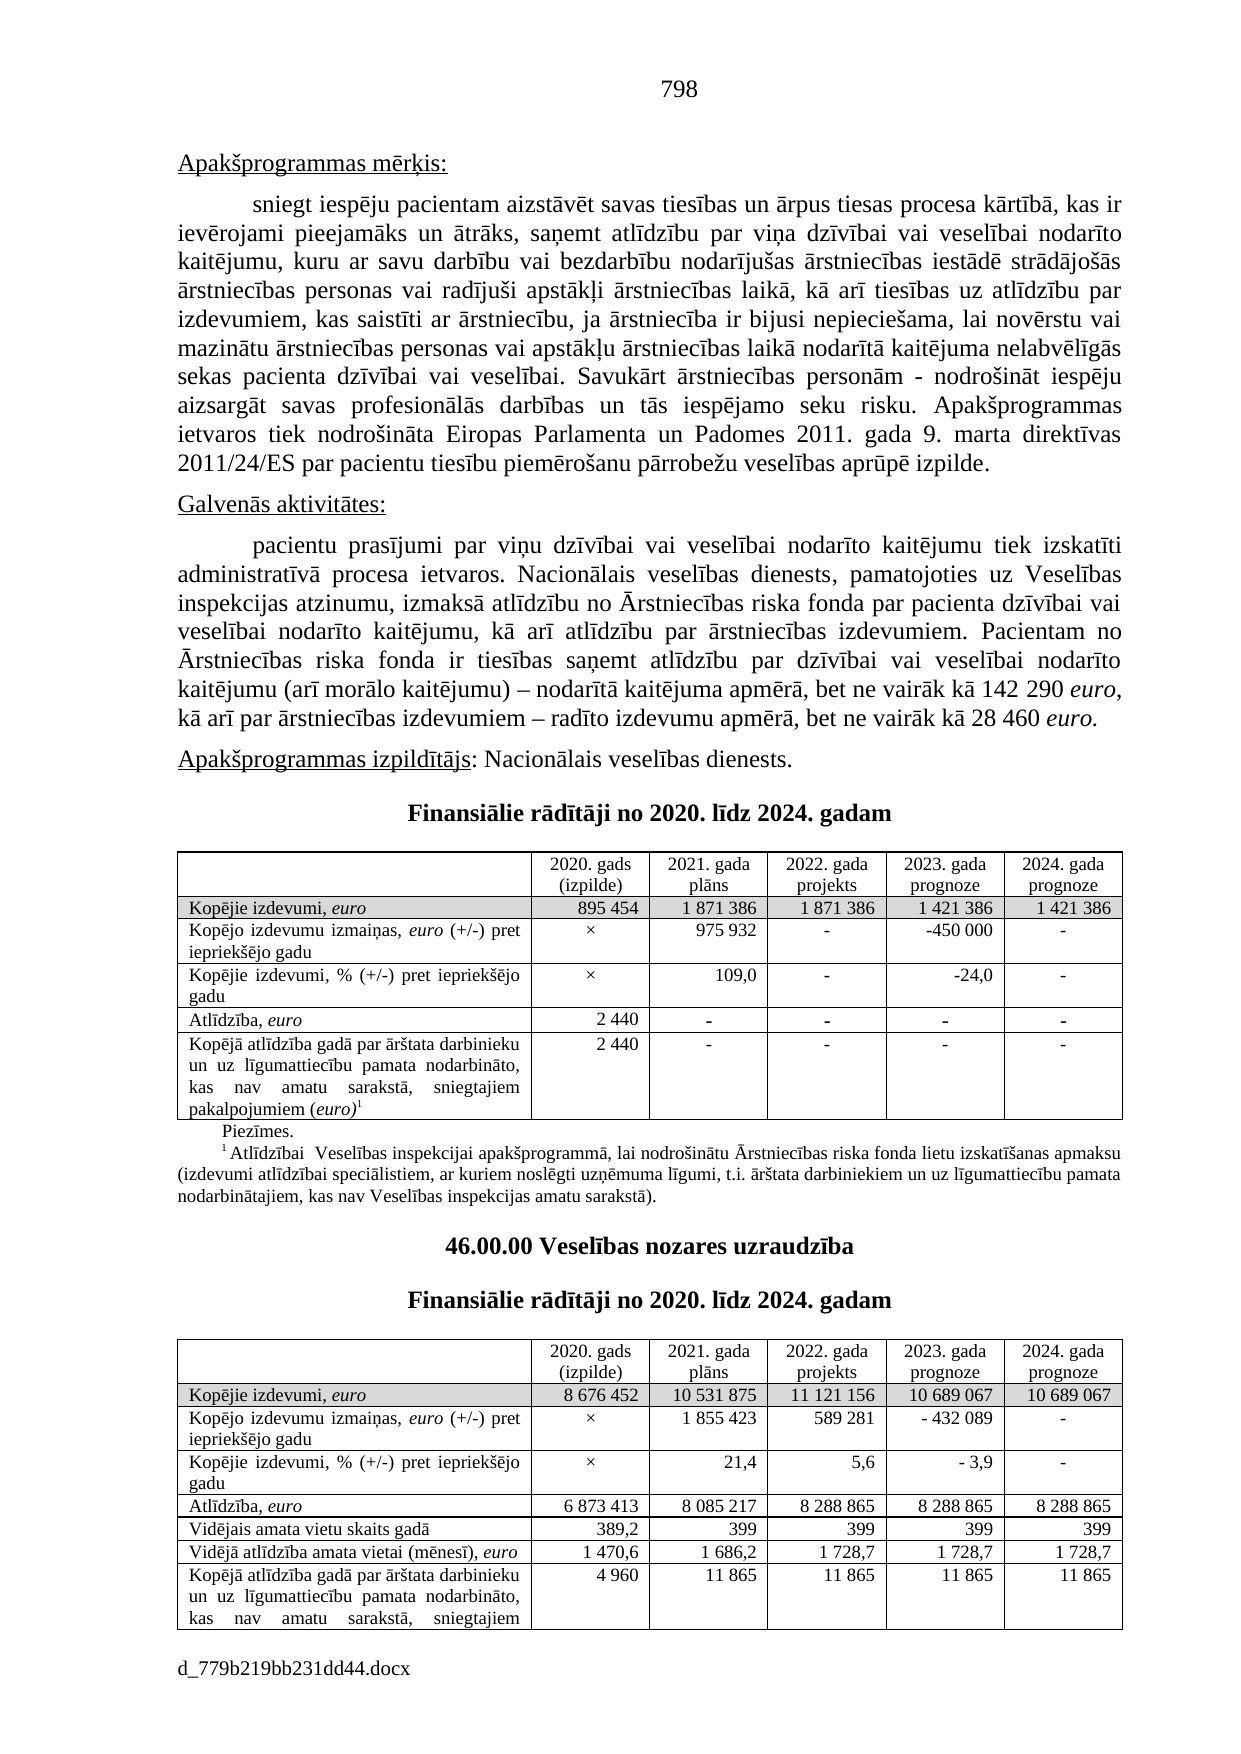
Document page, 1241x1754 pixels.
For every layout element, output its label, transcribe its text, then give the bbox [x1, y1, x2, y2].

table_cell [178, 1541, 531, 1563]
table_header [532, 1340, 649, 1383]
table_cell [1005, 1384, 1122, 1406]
text 1 Atlīdzībai Veselības inspekcijai apakšprogrammā, lai nodrošinātu Ārstniecības riska fonda lietu izskatīšanas apmaksu (izdevumi atlīdzībai speciālistiem, ar kuriem noslēgti uzņēmuma līgumi, t.i. ārštata darbiniekiem un uz līgumattiecību pamata nodarbinātajiem, kas nav Veselības inspekcijas amatu sarakstā). [177, 1142, 1122, 1206]
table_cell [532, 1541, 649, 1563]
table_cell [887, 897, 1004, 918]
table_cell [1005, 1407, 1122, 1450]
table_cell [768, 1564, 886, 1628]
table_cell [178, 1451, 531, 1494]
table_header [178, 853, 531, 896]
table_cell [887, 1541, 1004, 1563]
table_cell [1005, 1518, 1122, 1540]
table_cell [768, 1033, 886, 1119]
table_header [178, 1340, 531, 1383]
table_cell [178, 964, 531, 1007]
text Apakšprogrammas mērķis: [177, 148, 1122, 176]
text Apakšprogrammas izpildītājs: Nacionālais veselības dienests. [177, 744, 1122, 773]
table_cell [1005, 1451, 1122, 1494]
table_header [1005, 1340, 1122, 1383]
text Finansiālie rādītāji no 2020. līdz 2024. gadam [177, 798, 1122, 826]
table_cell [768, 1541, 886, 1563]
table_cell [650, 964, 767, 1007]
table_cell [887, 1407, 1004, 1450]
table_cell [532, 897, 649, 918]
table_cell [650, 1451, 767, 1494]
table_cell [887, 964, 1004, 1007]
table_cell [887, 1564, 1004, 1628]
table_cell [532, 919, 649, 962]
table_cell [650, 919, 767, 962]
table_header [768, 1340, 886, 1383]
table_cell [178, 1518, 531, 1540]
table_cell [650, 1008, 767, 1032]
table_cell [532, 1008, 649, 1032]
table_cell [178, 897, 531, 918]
text 46.00.00 Veselības nozares uzraudzība [177, 1231, 1122, 1260]
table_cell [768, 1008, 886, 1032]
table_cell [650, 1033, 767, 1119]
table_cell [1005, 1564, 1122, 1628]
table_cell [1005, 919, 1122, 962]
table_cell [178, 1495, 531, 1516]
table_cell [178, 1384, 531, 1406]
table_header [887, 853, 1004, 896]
text Galvenās aktivitātes: [177, 489, 1122, 518]
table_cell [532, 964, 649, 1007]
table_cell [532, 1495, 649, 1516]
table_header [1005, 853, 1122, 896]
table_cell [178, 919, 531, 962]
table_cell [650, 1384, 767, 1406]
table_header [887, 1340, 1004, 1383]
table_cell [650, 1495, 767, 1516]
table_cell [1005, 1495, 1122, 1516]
text Finansiālie rādītāji no 2020. līdz 2024. gadam [177, 1285, 1122, 1314]
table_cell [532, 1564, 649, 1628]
text Piezīmes. [177, 1120, 1122, 1142]
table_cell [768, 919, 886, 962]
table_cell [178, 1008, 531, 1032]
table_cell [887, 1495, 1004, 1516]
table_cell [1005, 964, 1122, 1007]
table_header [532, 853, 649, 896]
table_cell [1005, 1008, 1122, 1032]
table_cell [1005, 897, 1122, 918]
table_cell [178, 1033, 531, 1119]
text pacientu prasījumi par viņu dzīvībai vai veselībai nodarīto kaitējumu tiek izskatīti administratīvā procesa ietvaros. Nacionālais veselības dienests, pamatojoties uz Veselības inspekcijas atzinumu, izmaksā atlīdzību no Ārstniecības riska fonda par pacienta dzīvībai vai veselībai nodarīto kaitējumu, kā arī atlīdzību par ārstniecības izdevumiem. Pacientam no Ārstniecības riska fonda ir tiesības saņemt atlīdzību par dzīvībai vai veselībai nodarīto kaitējumu (arī morālo kaitējumu) – nodarītā kaitējuma apmērā, bet ne vairāk kā 142 290 euro, kā arī par ārstniecības izdevumiem – radīto izdevumu apmērā, bet ne vairāk kā 28 460 euro. [177, 530, 1122, 731]
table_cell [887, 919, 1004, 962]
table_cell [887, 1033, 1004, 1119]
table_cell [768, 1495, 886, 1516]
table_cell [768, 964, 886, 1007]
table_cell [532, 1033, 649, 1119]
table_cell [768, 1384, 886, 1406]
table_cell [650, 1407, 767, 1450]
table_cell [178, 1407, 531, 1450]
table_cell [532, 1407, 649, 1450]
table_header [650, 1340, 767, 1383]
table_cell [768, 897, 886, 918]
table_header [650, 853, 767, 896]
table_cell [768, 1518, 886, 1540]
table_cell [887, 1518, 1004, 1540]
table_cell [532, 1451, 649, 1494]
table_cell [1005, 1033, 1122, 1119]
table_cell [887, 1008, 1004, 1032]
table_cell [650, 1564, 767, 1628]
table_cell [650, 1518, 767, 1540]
text sniegt iespēju pacientam aizstāvēt savas tiesības un ārpus tiesas procesa kārtībā, kas ir ievērojami pieejamāks un ātrāks, saņemt atlīdzību par viņa dzīvībai vai veselībai nodarīto kaitējumu, kuru ar savu darbību vai bezdarbību nodarījušas ārstniecības iestādē strādājošās ārstniecības personas vai radījuši apstākļi ārstniecības laikā, kā arī tiesības uz atlīdzību par izdevumiem, kas saistīti ar ārstniecību, ja ārstniecība ir bijusi nepieciešama, lai novērstu vai mazinātu ārstniecības personas vai apstākļu ārstniecības laikā nodarītā kaitējuma nelabvēlīgās sekas pacienta dzīvībai vai veselībai. Savukārt ārstniecības personām - nodrošināt iespēju aizsargāt savas profesionālās darbības un tās iespējamo seku risku. Apakšprogrammas ietvaros tiek nodrošināta Eiropas Parlamenta un Padomes 2011. gada 9. marta direktīvas 2011/24/ES par pacientu tiesību piemērošanu pārrobežu veselības aprūpē izpilde. [177, 189, 1122, 476]
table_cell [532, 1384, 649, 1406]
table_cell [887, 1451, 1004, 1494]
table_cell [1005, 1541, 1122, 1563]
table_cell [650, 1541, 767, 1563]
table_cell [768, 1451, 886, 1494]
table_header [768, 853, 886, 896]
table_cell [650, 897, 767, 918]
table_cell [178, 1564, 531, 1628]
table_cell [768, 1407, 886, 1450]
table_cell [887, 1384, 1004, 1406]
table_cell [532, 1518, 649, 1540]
